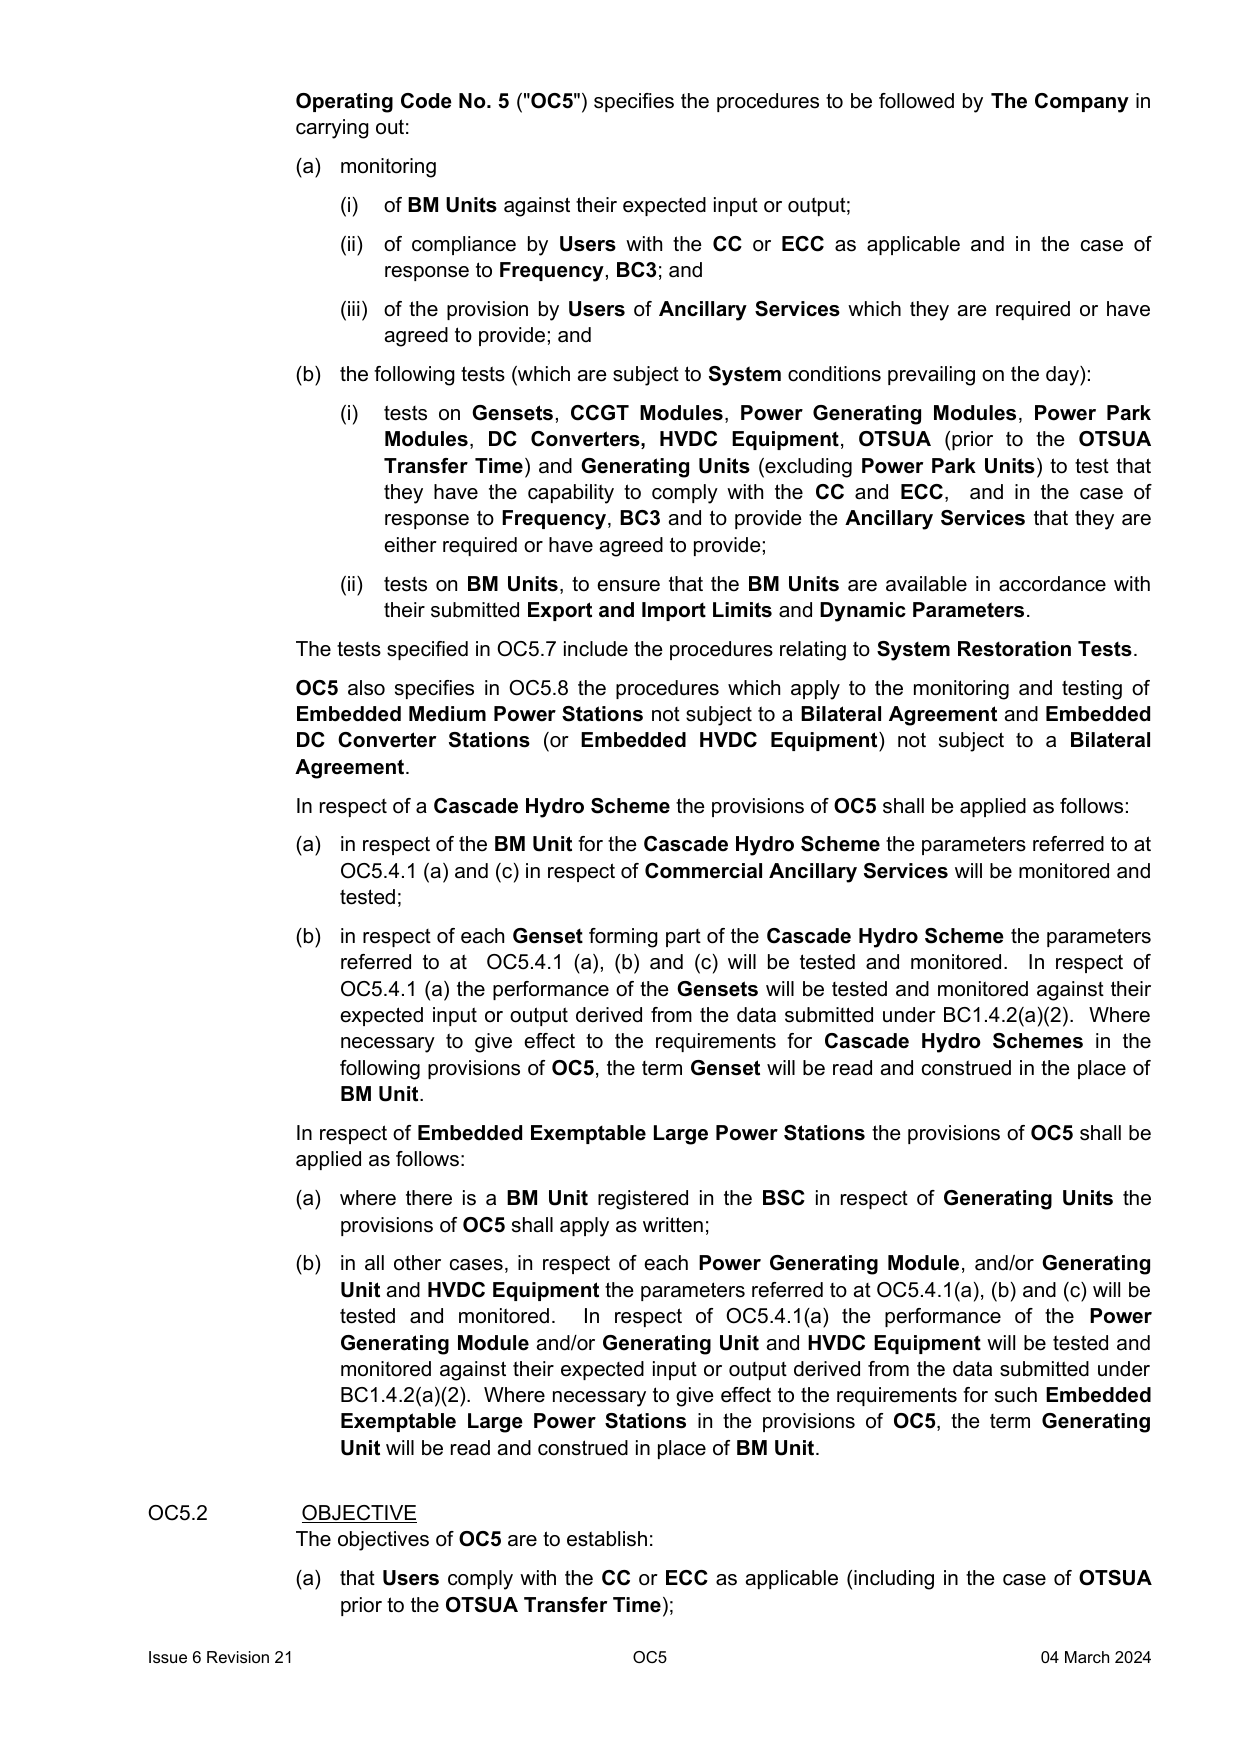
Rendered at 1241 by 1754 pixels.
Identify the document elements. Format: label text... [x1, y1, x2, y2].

text The tests specified in OC5.7 include the procedures relating to System Restoration Tests. [148, 637, 1152, 661]
text (a) where there is a BM Unit registered in the BSC in respect of Generating Units the provisions of OC5 shall apply as written; [295, 1186, 1152, 1236]
text (i) tests on Gensets, CCGT Modules, Power Generating Modules, Power Park Modules, DC Converters, HVDC Equipment, OTSUA (prior to the OTSUA Transfer Time) and Generating Units (excluding Power Park Units) to test that they have the capability to comply with the CC and ECC, and in the case of response to Frequency, BC3 and to provide the Ancillary Services that they are either required or have agreed to provide; [340, 401, 1152, 557]
text (b) in respect of each Genset forming part of the Cascade Hydro Scheme the parameters referred to at OC5.4.1 (a), (b) and (c) will be tested and monitored. In respect of OC5.4.1 (a) the performance of the Gensets will be tested and monitored against their expected input or output derived from the data submitted under BC1.4.2(a)(2). Where necessary to give effect to the requirements for Cascade Hydro Schemes in the following provisions of OC5, the term Genset will be read and construed in the place of BM Unit. [295, 924, 1152, 1106]
text (a) monitoring [295, 154, 1152, 178]
text (a) that Users comply with the CC or ECC as applicable (including in the case of OTSUA prior to the OTSUA Transfer Time); [295, 1566, 1152, 1616]
text (a) in respect of the BM Unit for the Cascade Hydro Scheme the parameters referred to at OC5.4.1 (a) and (c) in respect of Commercial Ancillary Services will be monitored and tested; [295, 832, 1152, 909]
text OC5.2 OBJECTIVE [148, 1501, 1152, 1525]
text OC5 also specifies in OC5.8 the procedures which apply to the monitoring and testing of Embedded Medium Power Stations not subject to a Bilateral Agreement and Embedded DC Converter Stations (or Embedded HVDC Equipment) not subject to a Bilateral Agreement. [148, 676, 1152, 778]
text (ii) tests on BM Units, to ensure that the BM Units are available in accordance with their submitted Export and Import Limits and Dynamic Parameters. [340, 571, 1152, 622]
text (ii) of compliance by Users with the CC or ECC as applicable and in the case of response to Frequency, BC3; and [340, 232, 1152, 282]
text Operating Code No. 5 ("OC5") specifies the procedures to be followed by The Company in carrying out: [148, 89, 1152, 139]
text (i) of BM Units against their expected input or output; [340, 193, 1152, 217]
text (b) in all other cases, in respect of each Power Generating Module, and/or Generating Unit and HVDC Equipment the parameters referred to at OC5.4.1(a), (b) and (c) will be tested and monitored. In respect of OC5.4.1(a) the performance of the Power Generating Module and/or Generating Unit and HVDC Equipment will be tested and monitored against their expected input or output derived from the data submitted under BC1.4.2(a)(2). Where necessary to give effect to the requirements for such Embedded Exemptable Large Power Stations in the provisions of OC5, the term Generating Unit will be read and construed in place of BM Unit. [295, 1251, 1152, 1460]
text The objectives of OC5 are to establish: [148, 1527, 1152, 1551]
text (iii) of the provision by Users of Ancillary Services which they are required or have agreed to provide; and [340, 297, 1152, 347]
text In respect of Embedded Exemptable Large Power Stations the provisions of OC5 shall be applied as follows: [148, 1121, 1152, 1171]
text In respect of a Cascade Hydro Scheme the provisions of OC5 shall be applied as follows: [148, 793, 1152, 817]
text (b) the following tests (which are subject to System conditions prevailing on the day): [295, 362, 1152, 386]
